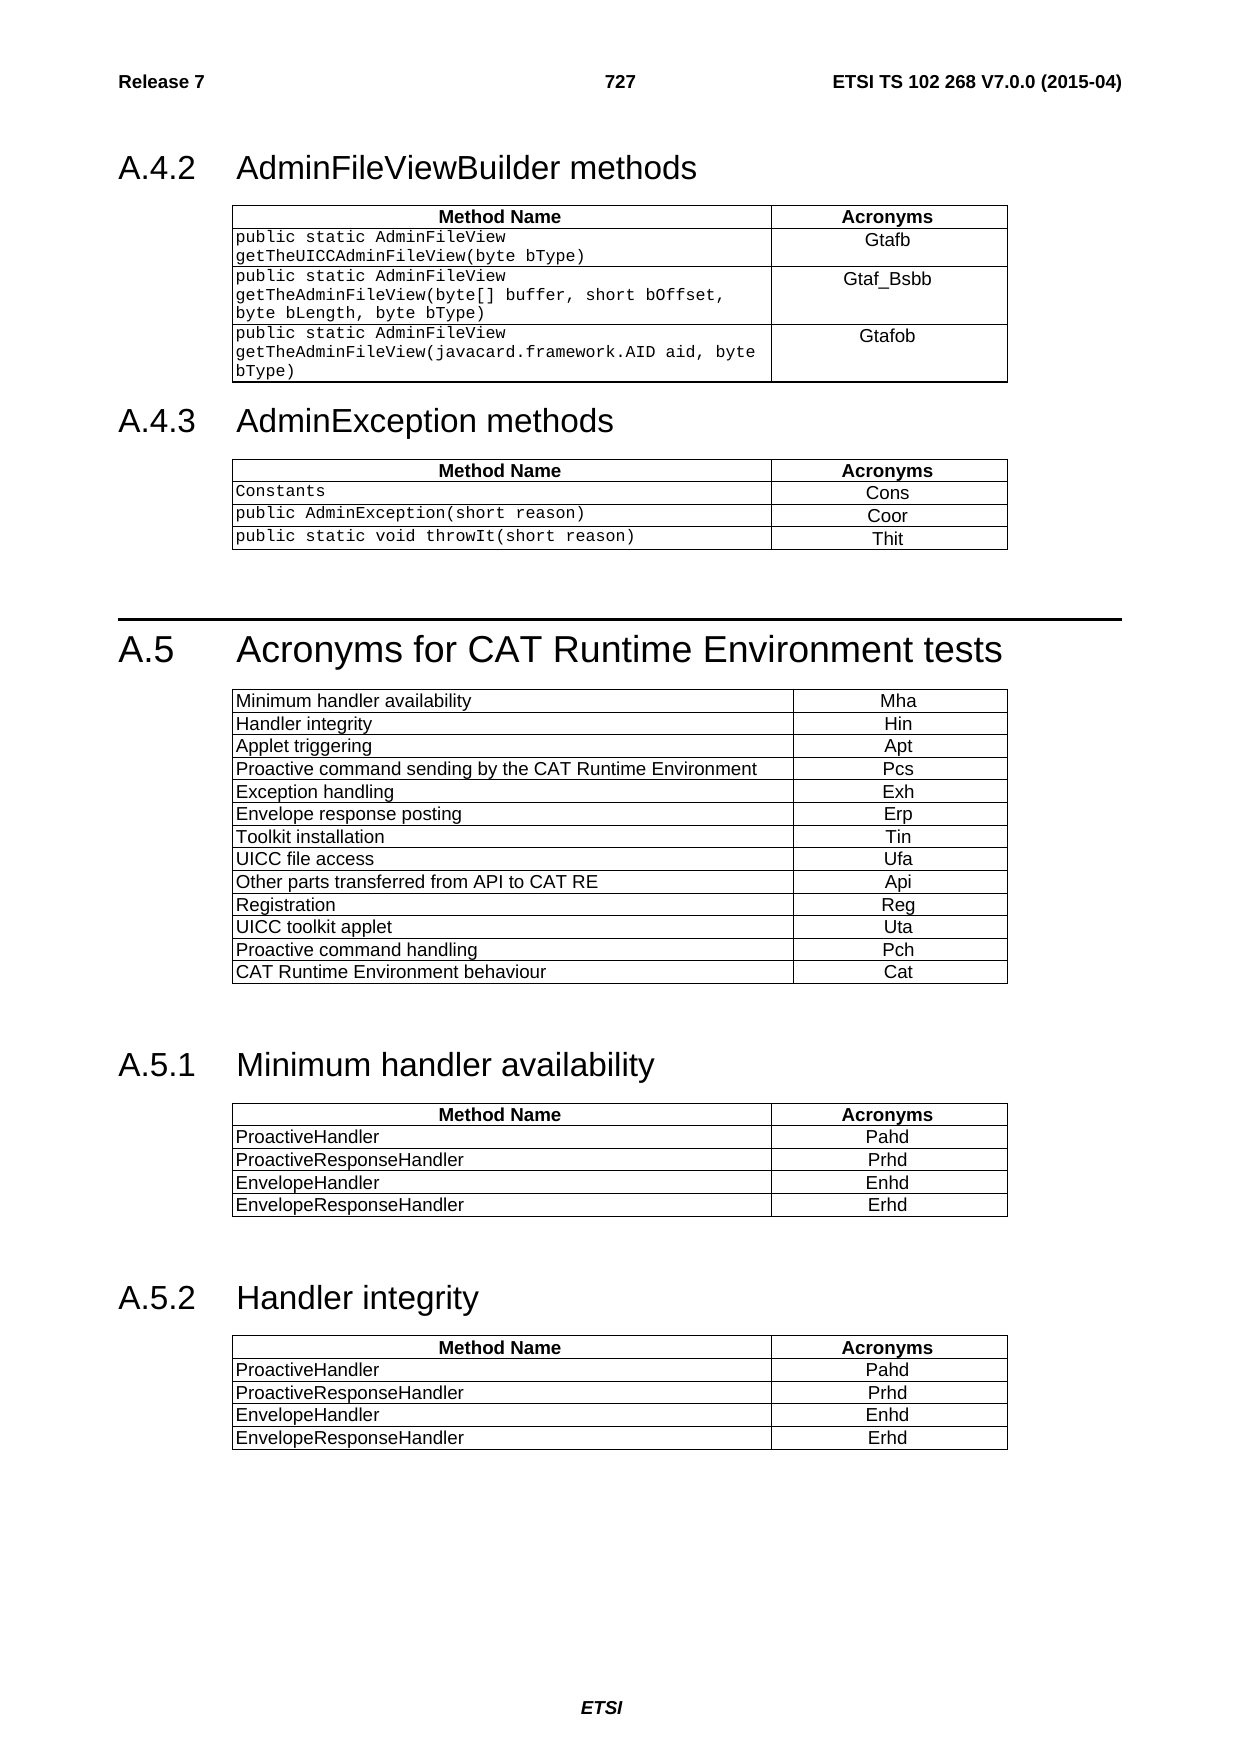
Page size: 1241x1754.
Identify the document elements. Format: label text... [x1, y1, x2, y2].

table_cell Thit [772, 527, 1007, 549]
table_cell Registration [233, 894, 793, 915]
table_cell Enhd [772, 1404, 1007, 1426]
table_cell Pahd [772, 1126, 1007, 1148]
table_cell Proactive command handling [233, 939, 793, 960]
table_cell Uta [794, 916, 1007, 938]
table_cell Exception handling [233, 780, 793, 802]
table_cell ProactiveResponseHandler [233, 1382, 771, 1403]
subtitle A.5 Acronyms for CAT Runtime Environment tests [118, 621, 1122, 670]
subtitle A.5.2 Handler integrity [118, 1278, 1122, 1317]
table_cell Prhd [772, 1149, 1007, 1170]
table_cell Hin [794, 713, 1007, 734]
table_cell Other parts transferred from API to CAT RE [233, 871, 793, 892]
table_cell public AdminException(short reason) [233, 505, 771, 526]
table_cell Constants [233, 482, 771, 504]
table_cell Api [794, 871, 1007, 892]
table_cell Pahd [772, 1359, 1007, 1381]
subtitle A.4.2 AdminFileViewBuilder methods [118, 148, 1122, 186]
table_cell UICC file access [233, 848, 793, 870]
table_cell ProactiveHandler [233, 1359, 771, 1381]
table_cell Gtafb [772, 229, 1007, 266]
table_cell Enhd [772, 1171, 1007, 1193]
subtitle A.5.1 Minimum handler availability [118, 1045, 1122, 1084]
table_cell Tin [794, 826, 1007, 847]
table_cell Envelope response posting [233, 803, 793, 824]
table_cell EnvelopeHandler [233, 1171, 771, 1193]
table_cell Cat [794, 961, 1007, 983]
table_cell Ufa [794, 848, 1007, 870]
table_cell Applet triggering [233, 735, 793, 757]
table_header Acronyms [772, 460, 1007, 481]
table_cell CAT Runtime Environment behaviour [233, 961, 793, 983]
table_cell Erhd [772, 1427, 1007, 1448]
table_cell public static void throwIt(short reason) [233, 527, 771, 549]
table_cell ProactiveHandler [233, 1126, 771, 1148]
table_header Mha [794, 690, 1007, 712]
subtitle A.4.3 AdminException methods [118, 401, 1122, 440]
table_cell public static AdminFileView getTheAdminFileView(javacard.framework.AID aid, byte bType) [233, 325, 771, 381]
table_cell EnvelopeResponseHandler [233, 1427, 771, 1448]
table_header Method Name [233, 206, 771, 227]
table_cell ProactiveResponseHandler [233, 1149, 771, 1170]
table_cell Gtafob [772, 325, 1007, 381]
table_header Acronyms [772, 1104, 1007, 1125]
table_header Acronyms [772, 206, 1007, 227]
table_header Method Name [233, 460, 771, 481]
table_header Method Name [233, 1336, 771, 1358]
table_cell Coor [772, 505, 1007, 526]
table_cell Exh [794, 780, 1007, 802]
table_header Minimum handler availability [233, 690, 793, 712]
table_cell Pch [794, 939, 1007, 960]
table_cell UICC toolkit applet [233, 916, 793, 938]
table_cell Cons [772, 482, 1007, 504]
table_cell EnvelopeHandler [233, 1404, 771, 1426]
table_cell Proactive command sending by the CAT Runtime Environment [233, 758, 793, 779]
table_cell EnvelopeResponseHandler [233, 1194, 771, 1216]
table_cell Erp [794, 803, 1007, 824]
table_header Acronyms [772, 1336, 1007, 1358]
table_cell Gtaf_Bsbb [772, 267, 1007, 324]
table_header Method Name [233, 1104, 771, 1125]
table_cell Pcs [794, 758, 1007, 779]
table_cell Apt [794, 735, 1007, 757]
table_cell Reg [794, 894, 1007, 915]
table_cell Erhd [772, 1194, 1007, 1216]
table_cell Prhd [772, 1382, 1007, 1403]
table_cell Handler integrity [233, 713, 793, 734]
table_cell public static AdminFileView getTheUICCAdminFileView(byte bType) [233, 229, 771, 266]
table_cell public static AdminFileView getTheAdminFileView(byte[] buffer, short bOffset, byte bLength, byte bType) [233, 267, 771, 324]
table_cell Toolkit installation [233, 826, 793, 847]
